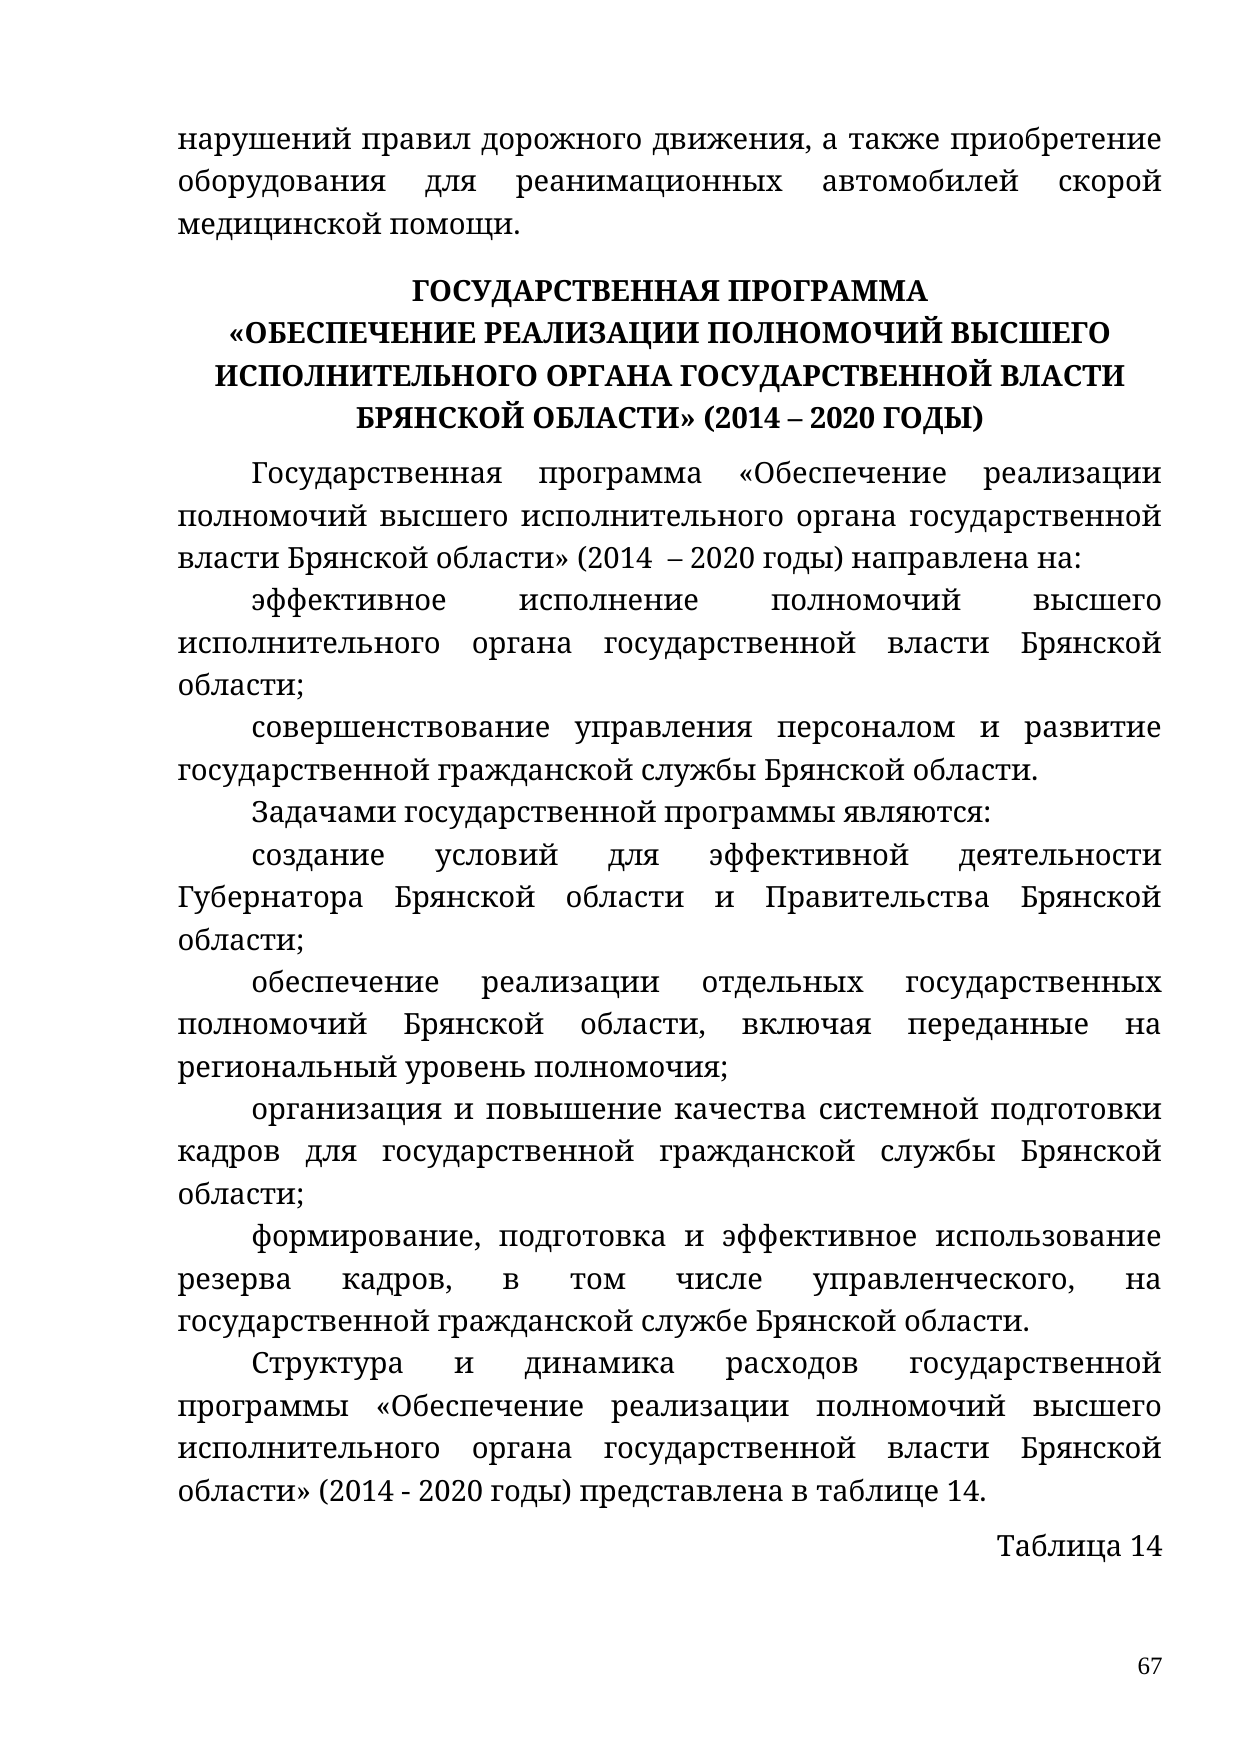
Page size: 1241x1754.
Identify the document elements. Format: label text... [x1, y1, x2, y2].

text создание условий для эффективной деятельности Губернатора Брянской области и Правительства Брянской области; [177, 834, 1162, 958]
text Структура и динамика расходов государственной программы «Обеспечение реализации полномочий высшего исполнительного органа государственной власти Брянской области» (2014 - 2020 годы) представлена в таблице 14. [177, 1343, 1162, 1509]
text обеспечение реализации отдельных государственных полномочий Брянской области, включая переданные на региональный уровень полномочия; [177, 961, 1162, 1086]
text совершенствование управления персоналом и развитие государственной гражданской службы Брянской области. [177, 707, 1162, 789]
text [177, 118, 1162, 243]
text Государственная программа «Обеспечение реализации полномочий высшего исполнительного органа государственной власти Брянской области» (2014 – 2020 годы) направлена на: [177, 452, 1162, 577]
text эффективное исполнение полномочий высшего исполнительного органа государственной власти Брянской области; [177, 579, 1162, 704]
text организация и повышение качества системной подготовки кадров для государственной гражданской службы Брянской области; [177, 1088, 1162, 1213]
text формирование, подготовка и эффективное использование резерва кадров, в том числе управленческого, на государственной гражданской службе Брянской области. [177, 1216, 1162, 1340]
text Задачами государственной программы являются: [177, 792, 1162, 831]
text ГОСУДАРСТВЕННАЯ ПРОГРАММА «ОБЕСПЕЧЕНИЕ РЕАЛИЗАЦИИ ПОЛНОМОЧИЙ ВЫСШЕГО ИСПОЛНИТЕЛЬНОГО ОРГАНА ГОСУДАРСТВЕННОЙ ВЛАСТИ БРЯНСКОЙ ОБЛАСТИ» (2014 – 2020 ГОДЫ) [177, 270, 1162, 437]
text Таблица 14 [177, 1525, 1162, 1564]
